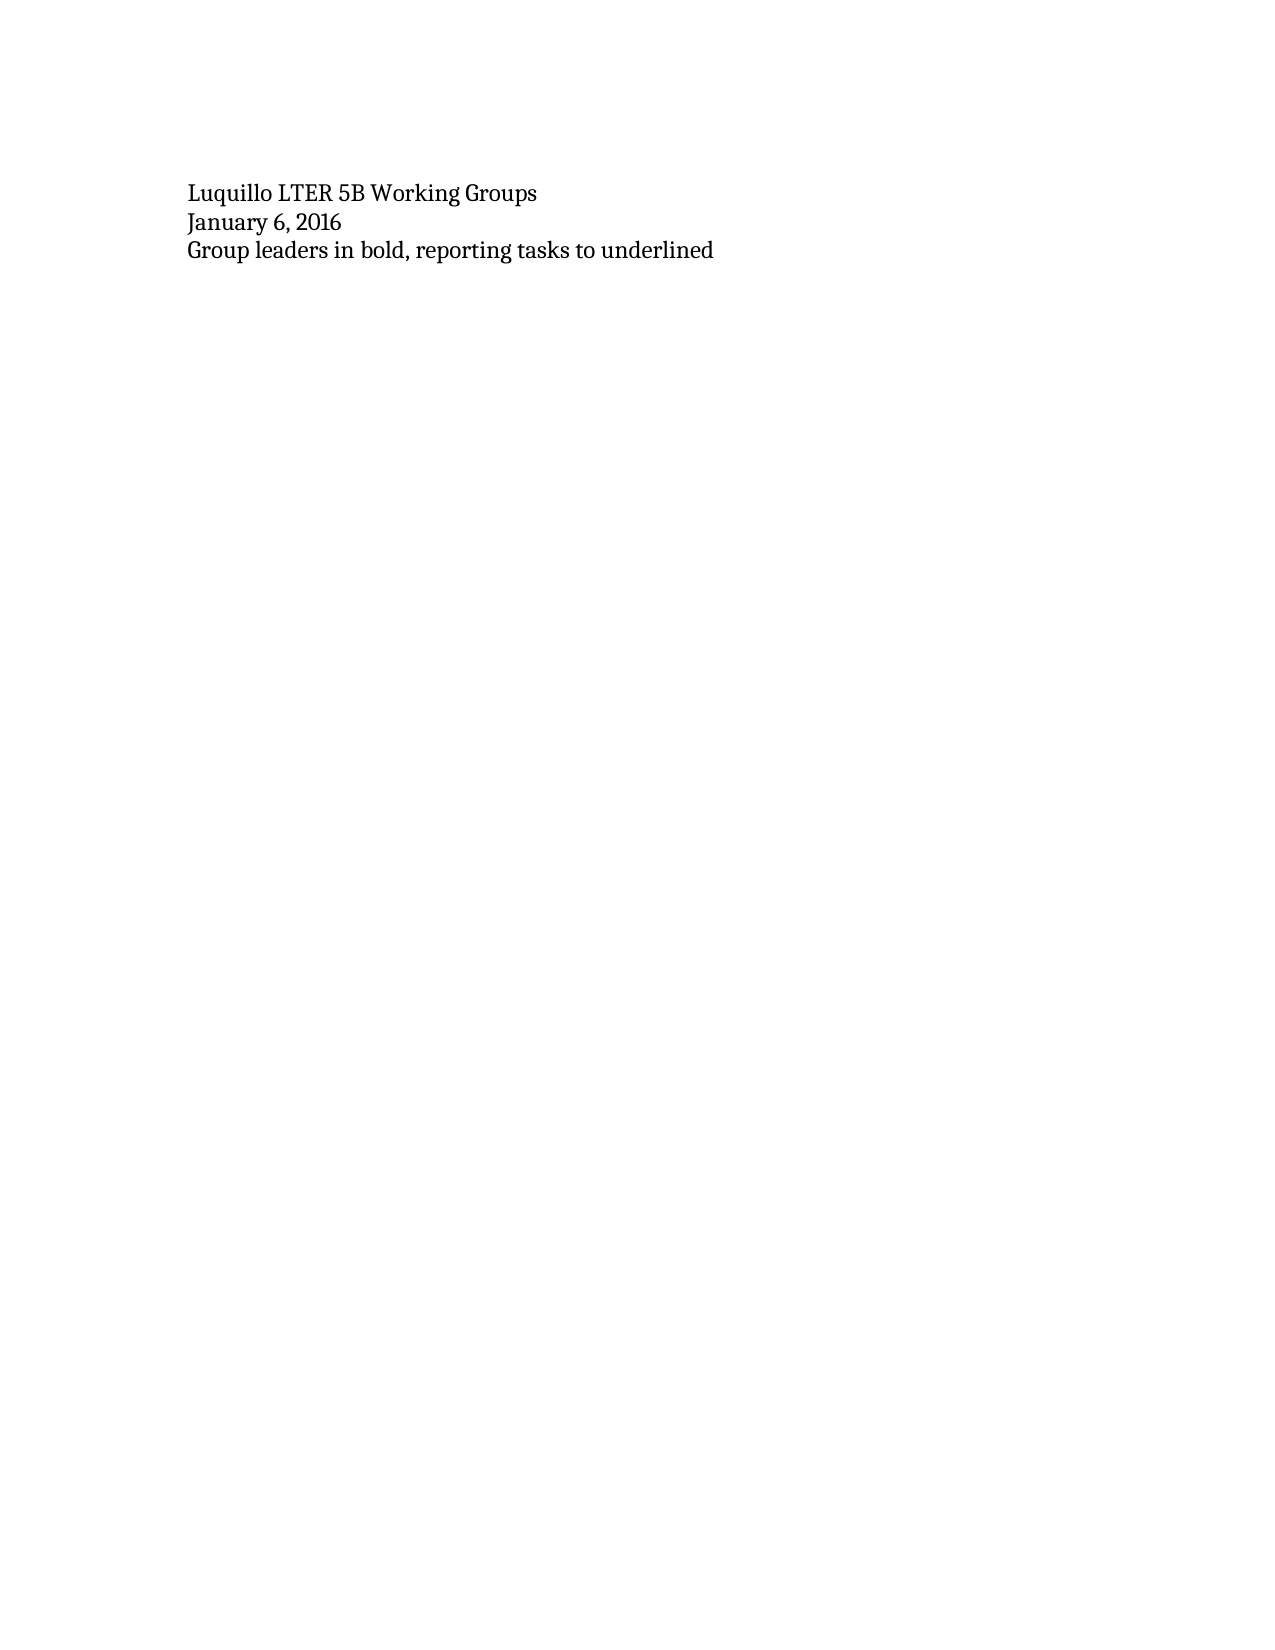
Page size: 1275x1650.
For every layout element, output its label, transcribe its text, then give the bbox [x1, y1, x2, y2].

text January 6, 2016 [187, 207, 1087, 236]
text Luquillo LTER 5B Working Groups [187, 179, 1087, 207]
text Group leaders in bold, reporting tasks to underlined [187, 236, 1087, 265]
